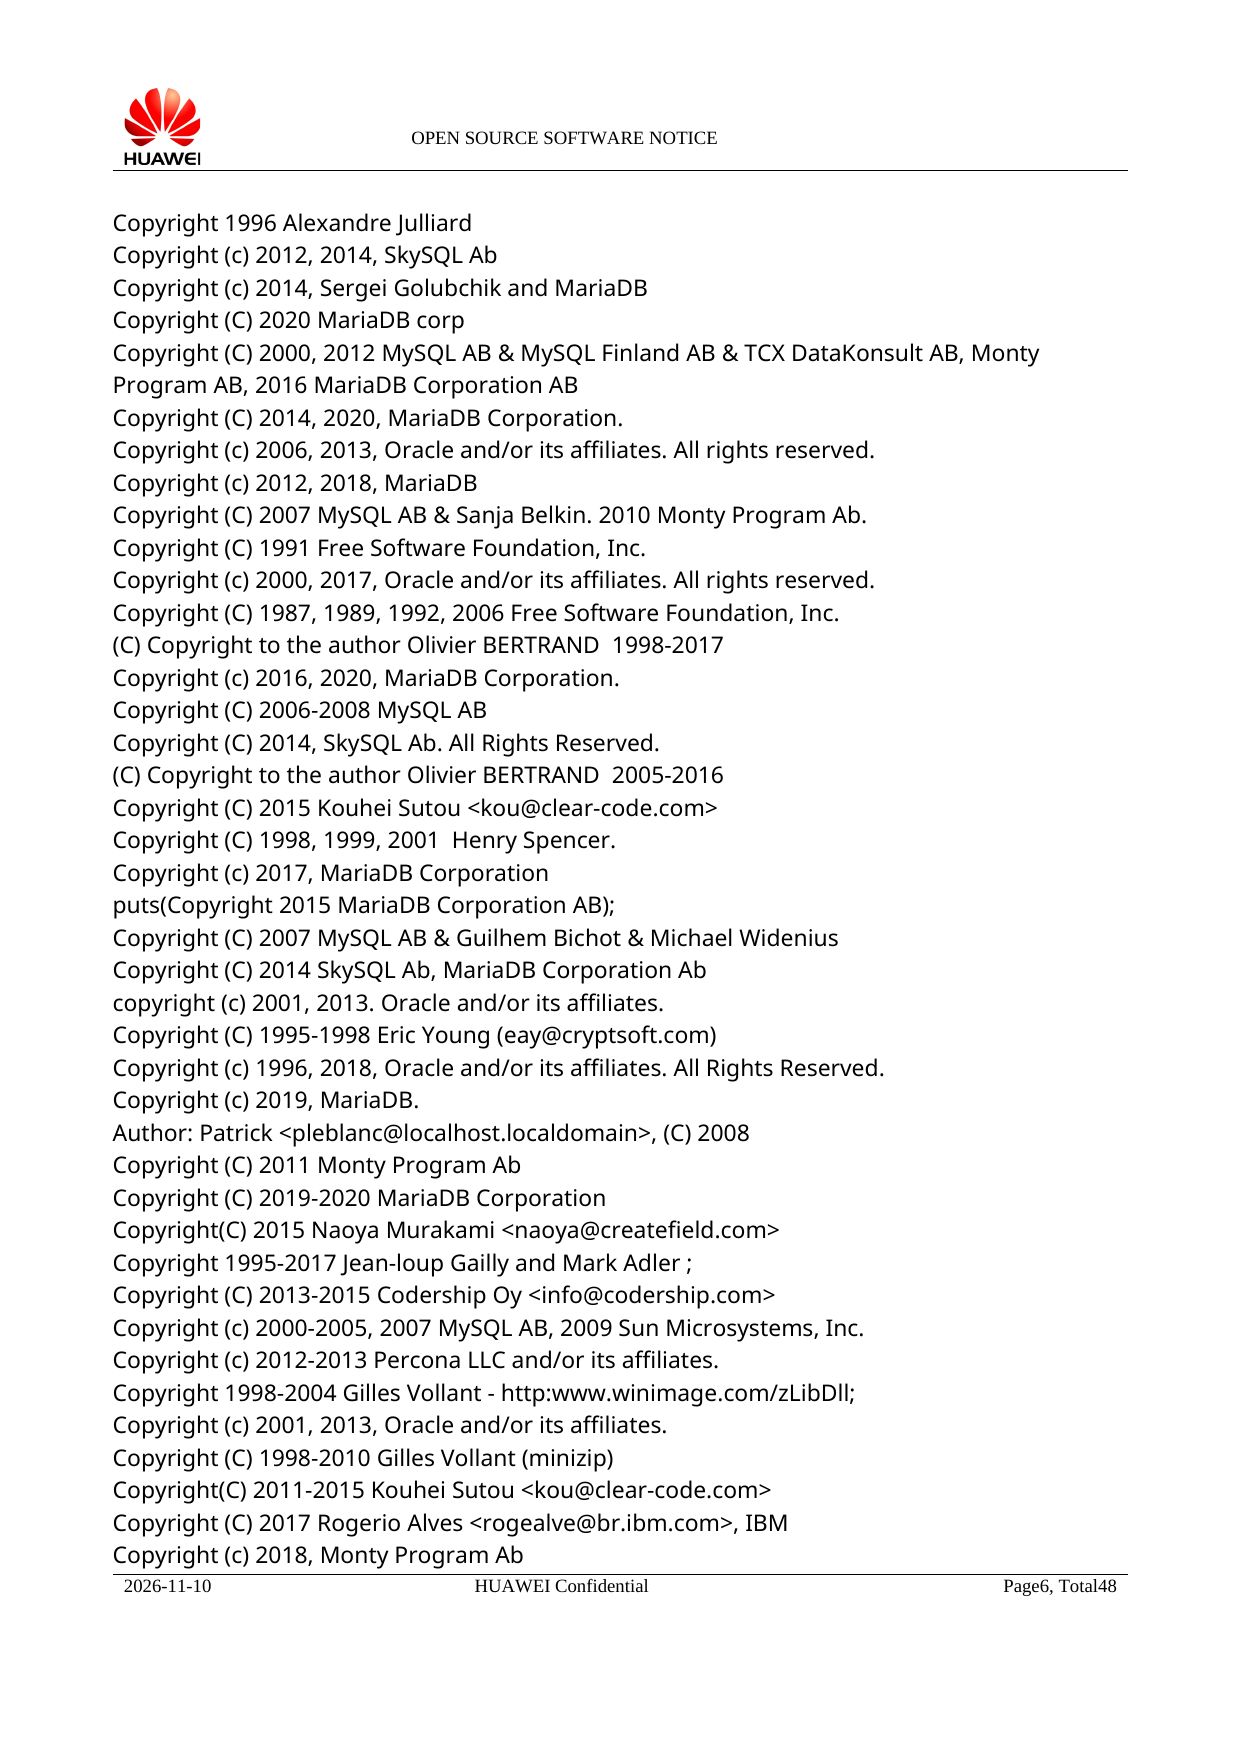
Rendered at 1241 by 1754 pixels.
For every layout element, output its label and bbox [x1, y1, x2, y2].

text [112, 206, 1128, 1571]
picture [124, 88, 201, 165]
